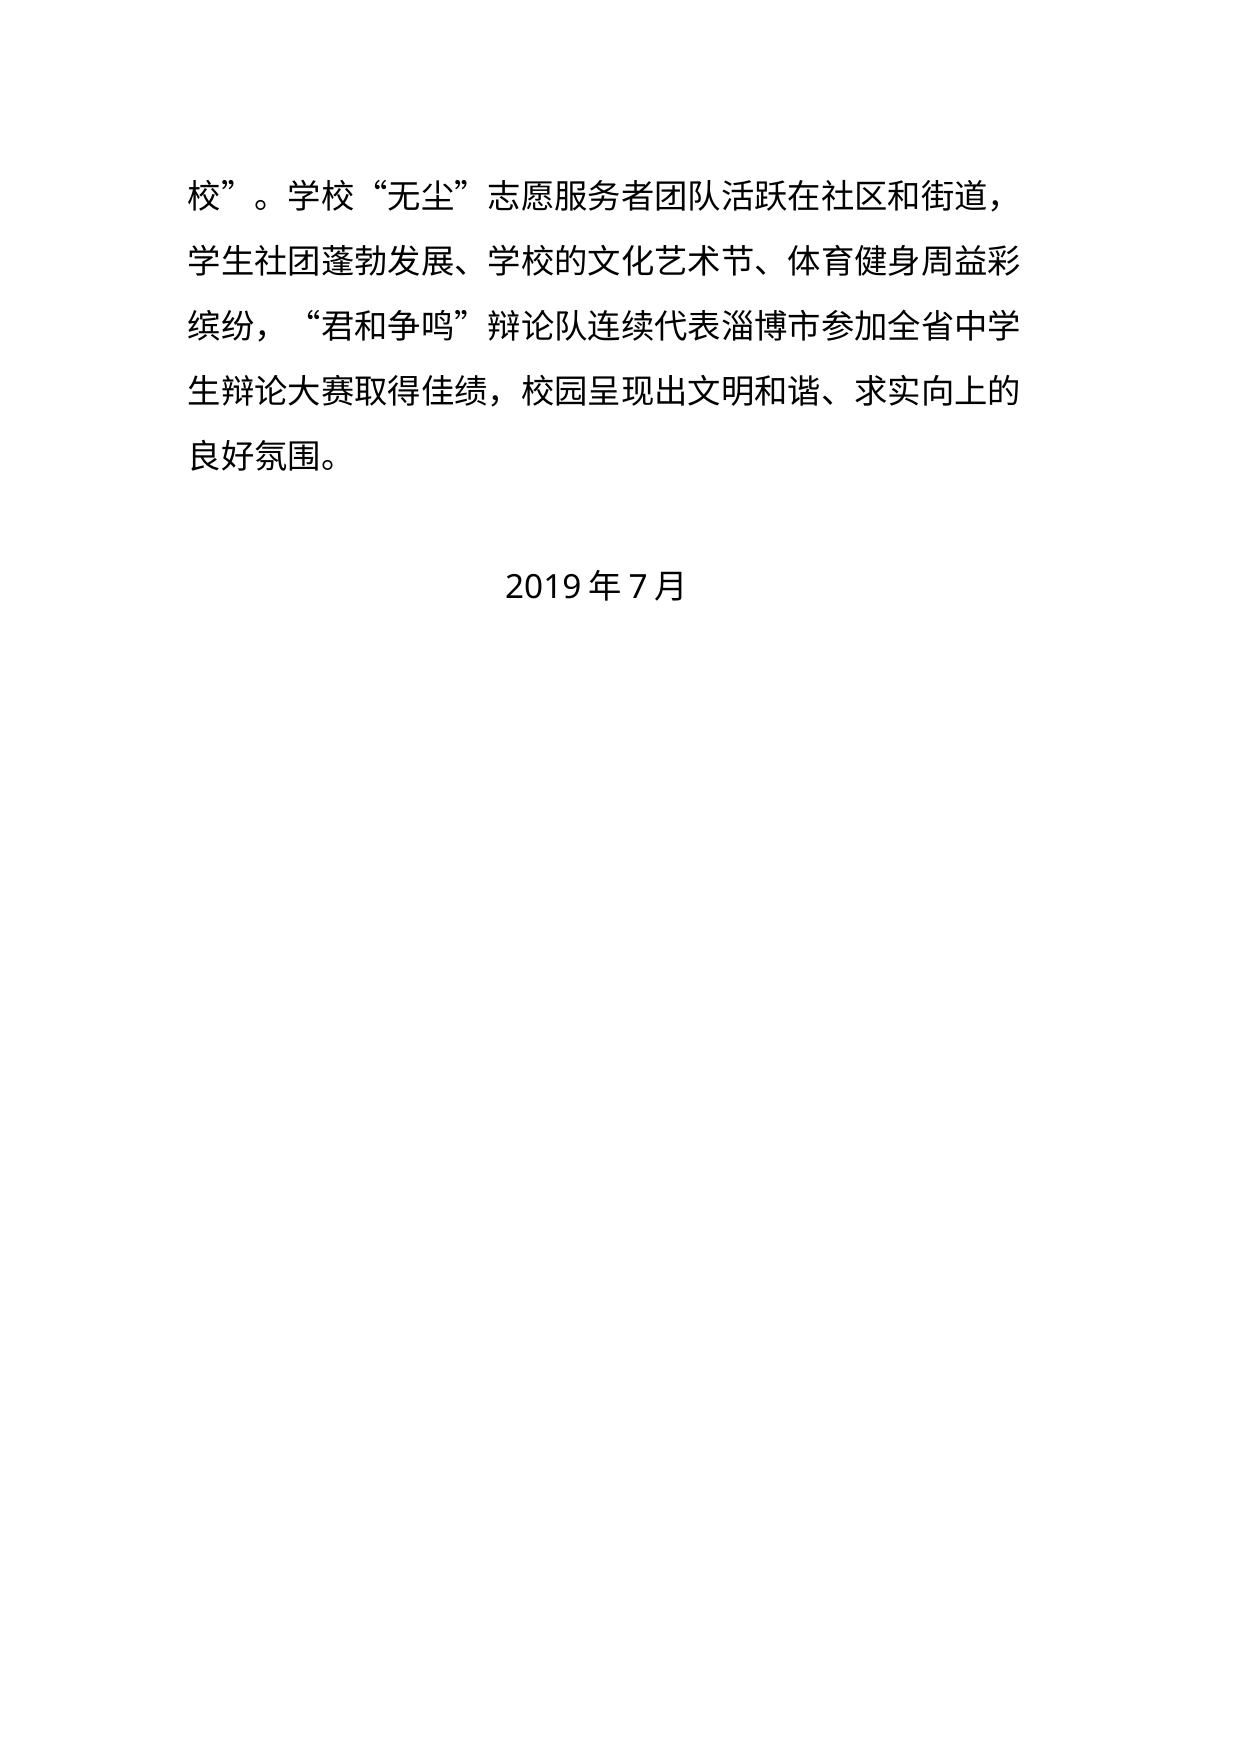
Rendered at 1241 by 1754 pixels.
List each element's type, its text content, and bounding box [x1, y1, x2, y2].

text 2019年7月 [187, 552, 1053, 617]
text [187, 162, 1053, 487]
